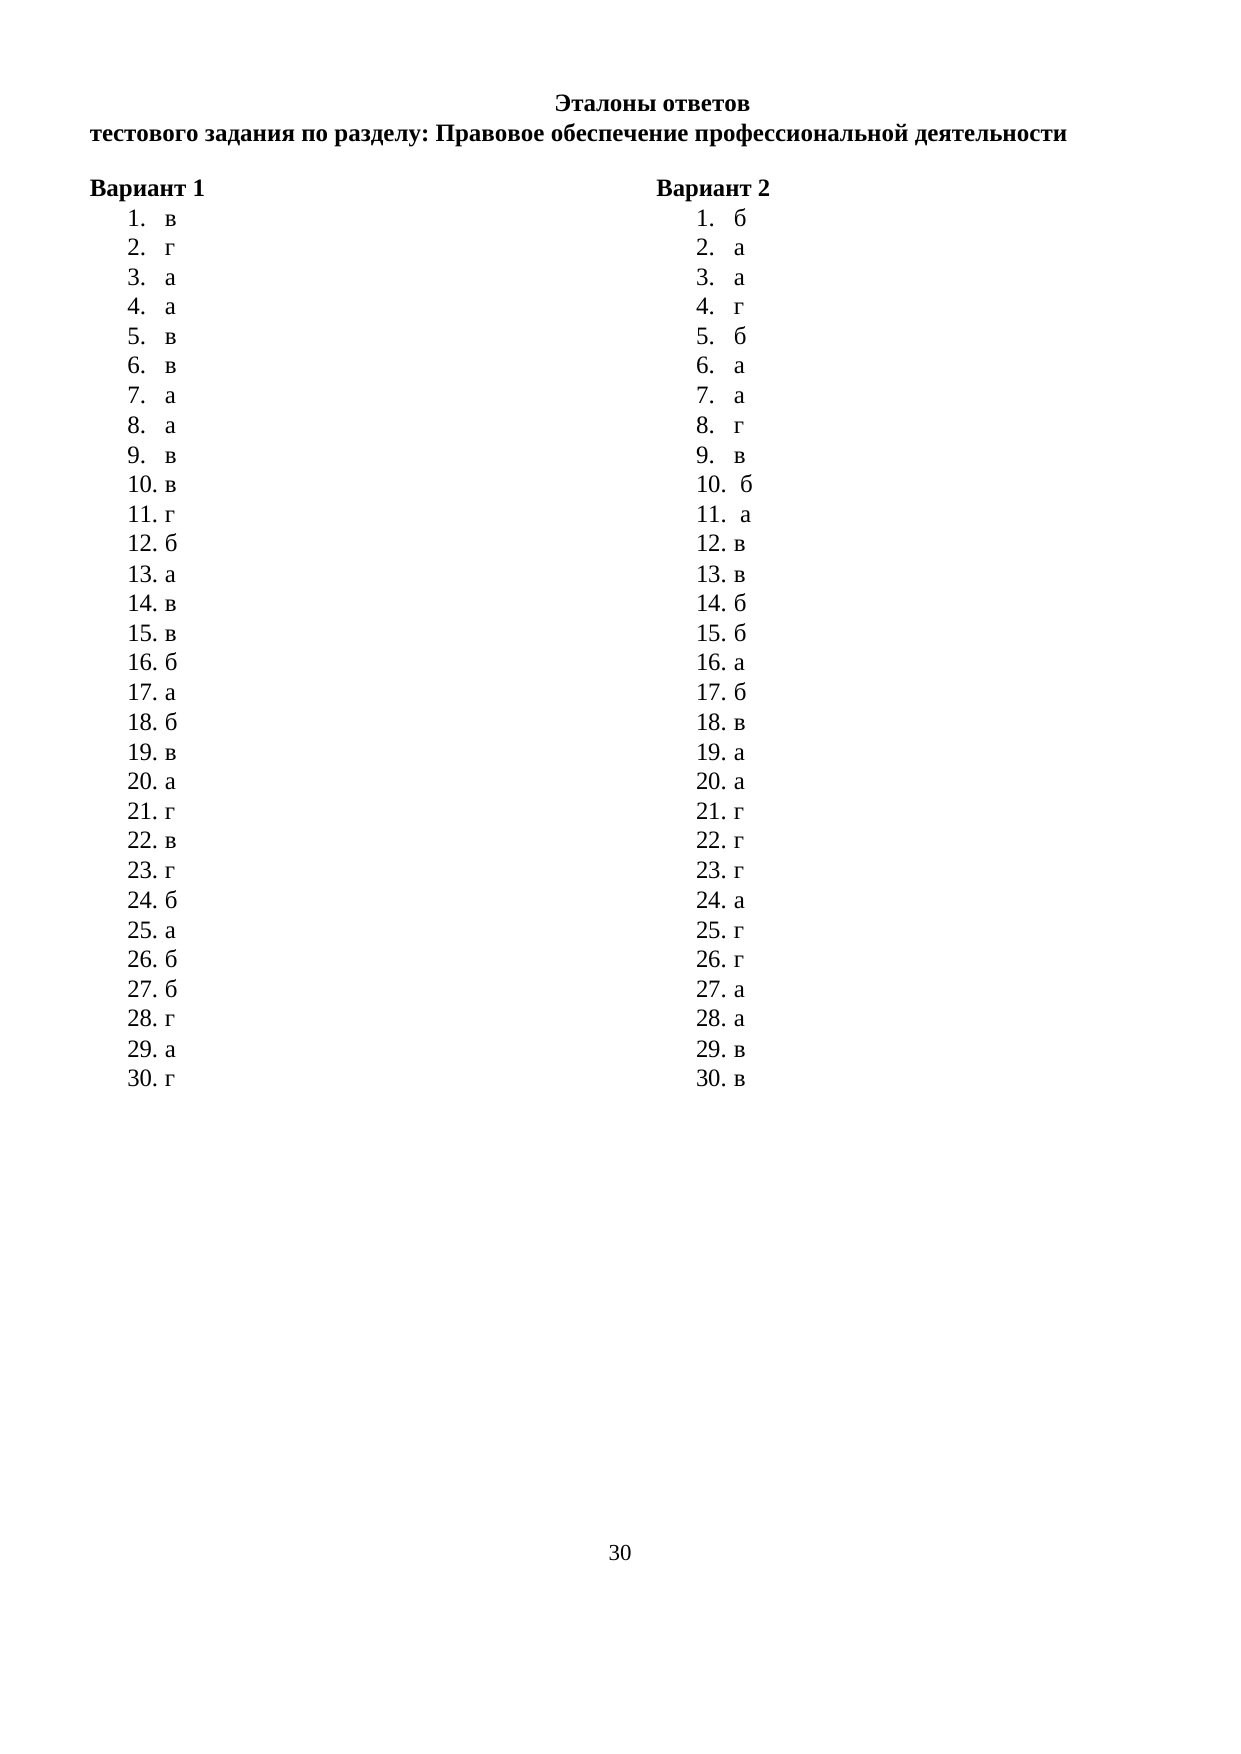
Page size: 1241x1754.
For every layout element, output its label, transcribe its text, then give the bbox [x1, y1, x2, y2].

table_cell б [729, 469, 773, 500]
table_cell в [160, 619, 431, 647]
table_cell 2. [431, 232, 729, 262]
table_cell 21. [90, 797, 160, 825]
table_cell 12. [431, 529, 729, 559]
table_cell 7. [90, 381, 160, 410]
table_cell 4. [431, 291, 729, 322]
table_cell г [160, 1063, 431, 1094]
table_cell а [160, 263, 431, 291]
table_cell 25. [90, 916, 160, 944]
table_cell 14. [431, 588, 729, 619]
table_cell 9. [431, 441, 729, 469]
table_cell г [729, 944, 773, 975]
table_cell 14. [90, 588, 160, 619]
table_cell 19. [90, 738, 160, 766]
table_cell 13. [90, 559, 160, 588]
table_cell в [729, 1063, 773, 1094]
table_cell г [729, 856, 773, 885]
table_cell в [160, 738, 431, 766]
table_cell 6. [431, 350, 729, 381]
table_cell в [160, 350, 431, 381]
table_cell 13. [431, 559, 729, 588]
table_cell 6. [90, 350, 160, 381]
table_cell 5. [90, 322, 160, 350]
table_cell г [160, 797, 431, 825]
table_cell 30. [431, 1063, 729, 1094]
table_cell а [729, 766, 773, 797]
table_cell 8. [90, 410, 160, 441]
table_cell 30. [90, 1063, 160, 1094]
table_cell 15. [90, 619, 160, 647]
table_cell 11. [431, 500, 729, 528]
table_cell а [160, 559, 431, 588]
table_cell 9. [90, 441, 160, 469]
table_cell 29. [431, 1034, 729, 1063]
table_cell 19. [431, 738, 729, 766]
table_cell г [160, 500, 431, 528]
table_cell в [160, 588, 431, 619]
table_cell 3. [90, 263, 160, 291]
table_cell 2. [90, 232, 160, 262]
table_cell г [729, 825, 773, 856]
table_cell 12. [90, 529, 160, 559]
table_cell в [160, 441, 431, 469]
table_cell 18. [431, 707, 729, 737]
table_cell 1. [431, 204, 729, 232]
table_cell 1. [90, 204, 160, 232]
text 30 [608, 1538, 1090, 1565]
table_cell в [160, 469, 431, 500]
table_header Вариант 2 [431, 173, 773, 203]
table_cell 17. [431, 678, 729, 707]
table_cell г [160, 1004, 431, 1034]
table_cell в [729, 707, 773, 737]
table_header Вариант 1 [90, 173, 431, 203]
table_cell 5. [431, 322, 729, 350]
table_cell 27. [90, 975, 160, 1003]
table_cell а [160, 766, 431, 797]
table_cell 15. [431, 619, 729, 647]
table_cell б [160, 529, 431, 559]
table_cell а [729, 232, 773, 262]
table_cell 10. [431, 469, 729, 500]
table_cell 17. [90, 678, 160, 707]
table_cell 27. [431, 975, 729, 1003]
table_cell а [729, 1004, 773, 1034]
table_cell б [160, 944, 431, 975]
table_cell в [729, 529, 773, 559]
table_cell а [729, 885, 773, 916]
table_cell в [729, 559, 773, 588]
table_cell б [160, 647, 431, 678]
table_cell 26. [90, 944, 160, 975]
table_cell 4. [90, 291, 160, 322]
table_cell 28. [90, 1004, 160, 1034]
table_cell 25. [431, 916, 729, 944]
table_cell а [729, 647, 773, 678]
table_cell 20. [90, 766, 160, 797]
table_cell б [729, 678, 773, 707]
table_cell 10. [90, 469, 160, 500]
table_cell г [729, 410, 773, 441]
table_cell г [160, 232, 431, 262]
table_cell 21. [431, 797, 729, 825]
text тестового задания по разделу: Правовое обеспечение профессиональной деятельности [89, 119, 1090, 147]
table_cell а [160, 1034, 431, 1063]
table_cell в [160, 204, 431, 232]
table_cell б [160, 975, 431, 1003]
table_cell а [160, 916, 431, 944]
table_cell 23. [431, 856, 729, 885]
table_cell 26. [431, 944, 729, 975]
table_cell б [729, 619, 773, 647]
table_cell в [160, 322, 431, 350]
table_cell 22. [431, 825, 729, 856]
table_cell а [160, 410, 431, 441]
table_cell г [729, 916, 773, 944]
table_cell 24. [90, 885, 160, 916]
table_cell 29. [90, 1034, 160, 1063]
table_cell 8. [431, 410, 729, 441]
table_cell а [160, 291, 431, 322]
table_cell а [729, 738, 773, 766]
table_cell а [729, 500, 773, 528]
table_cell 24. [431, 885, 729, 916]
table_cell 22. [90, 825, 160, 856]
table_cell б [729, 322, 773, 350]
table_cell 28. [431, 1004, 729, 1034]
table_cell 11. [90, 500, 160, 528]
table_cell б [729, 204, 773, 232]
table_cell 20. [431, 766, 729, 797]
table_cell г [729, 291, 773, 322]
table_cell б [160, 885, 431, 916]
table_cell г [160, 856, 431, 885]
table_cell 16. [90, 647, 160, 678]
table_cell а [160, 678, 431, 707]
table_cell 7. [431, 381, 729, 410]
table_cell 23. [90, 856, 160, 885]
table_cell 16. [431, 647, 729, 678]
text Эталоны ответов [554, 88, 1090, 117]
table_cell г [729, 797, 773, 825]
table_cell а [160, 381, 431, 410]
table_cell б [729, 588, 773, 619]
table_cell в [729, 441, 773, 469]
table_cell б [160, 707, 431, 737]
table_cell а [729, 350, 773, 381]
table_cell 3. [431, 263, 729, 291]
table_cell 18. [90, 707, 160, 737]
table_cell в [160, 825, 431, 856]
table_cell а [729, 975, 773, 1003]
table_cell а [729, 381, 773, 410]
table_cell а [729, 263, 773, 291]
table_cell в [729, 1034, 773, 1063]
